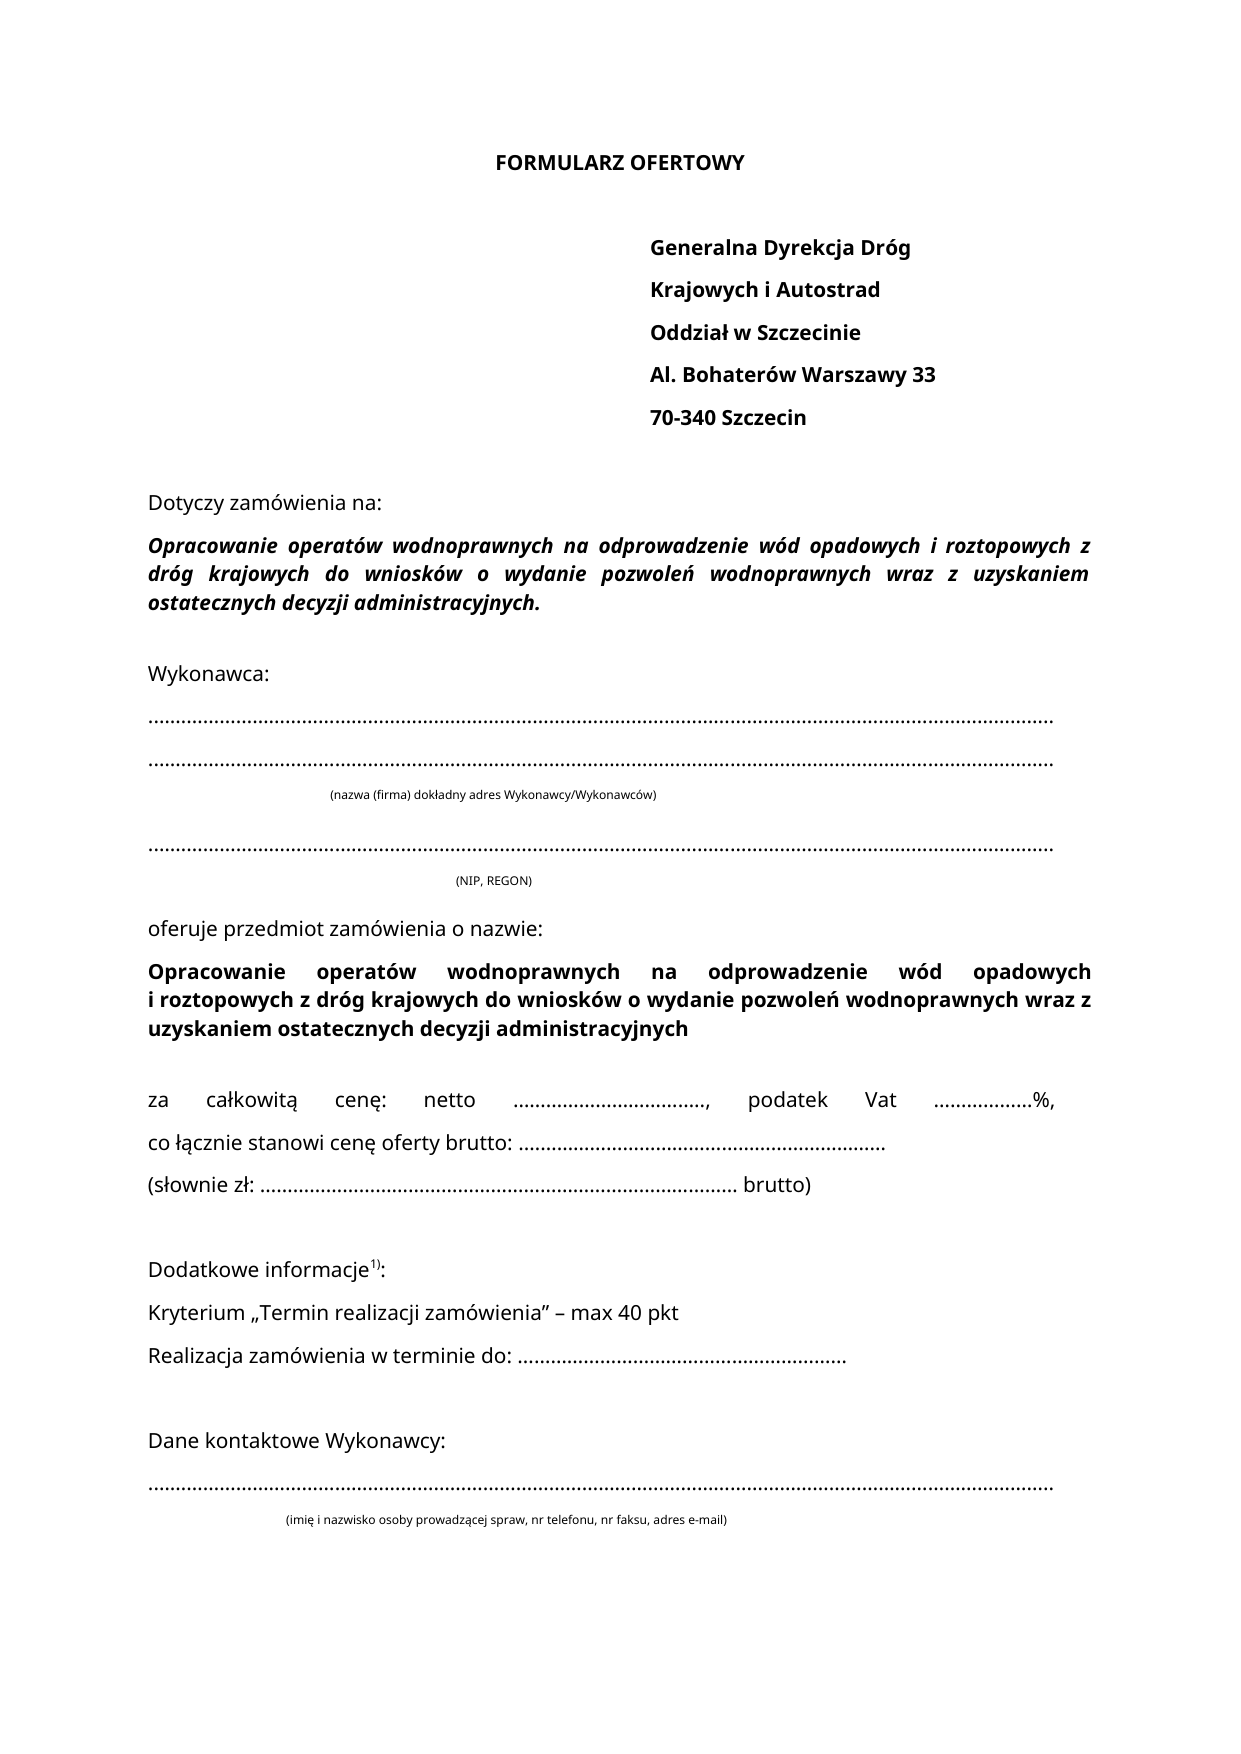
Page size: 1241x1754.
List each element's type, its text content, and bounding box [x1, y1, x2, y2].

text FORMULARZ OFERTOWY [148, 148, 1093, 176]
text Opracowanie operatów wodnoprawnych na odprowadzenie wód opadowych i roztopowych z dróg krajowych do wniosków o wydanie pozwoleń wodnoprawnych wraz z uzyskaniem ostatecznych decyzji administracyjnych. [148, 531, 1093, 616]
text .……………………………………………………………………………………………………………………………………………….. [148, 829, 1093, 858]
text Oddział w Szczecinie [650, 318, 1093, 346]
text (nazwa (firma) dokładny adres Wykonawcy/Wykonawców) [148, 787, 1093, 815]
text (imię i nazwisko osoby prowadzącej spraw, nr telefonu, nr faksu, adres e-mail) [148, 1511, 1093, 1539]
text (NIP, REGON) [148, 872, 1093, 900]
text Wykonawca: [148, 659, 1093, 687]
text 70-340 Szczecin [650, 403, 1093, 432]
text za całkowitą cenę: netto …………………………….., podatek Vat ………………%, co łącznie stanowi cenę oferty brutto: .………………………………………………………… [148, 1085, 1093, 1156]
text .……………………………………………………………………………………………………………………………………………….. [148, 744, 1093, 773]
text Generalna Dyrekcja Dróg Krajowych i Autostrad [650, 233, 1093, 304]
text .……………………………………………………………………………………………………………………………………………….. [148, 1468, 1093, 1497]
text Kryterium „Termin realizacji zamówienia” – max 40 pkt [148, 1298, 1093, 1327]
text oferuje przedmiot zamówienia o nazwie: [148, 914, 1093, 943]
text Dotyczy zamówienia na: [148, 488, 1093, 517]
text .……………………………………………………………………………………………………………………………………………….. [148, 702, 1093, 730]
text Dodatkowe informacje1): [148, 1256, 1093, 1284]
text Dane kontaktowe Wykonawcy: [148, 1426, 1093, 1454]
text Opracowanie operatów wodnoprawnych na odprowadzenie wód opadowych i roztopowych z dróg krajowych do wniosków o wydanie pozwoleń wodnoprawnych wraz z uzyskaniem ostatecznych decyzji administracyjnych [148, 957, 1093, 1042]
text Al. Bohaterów Warszawy 33 [650, 361, 1093, 389]
text Realizacja zamówienia w terminie do: …………………………………………………… [148, 1341, 1093, 1369]
text (słownie zł: …………………………………………………………………………… brutto) [148, 1170, 1093, 1199]
